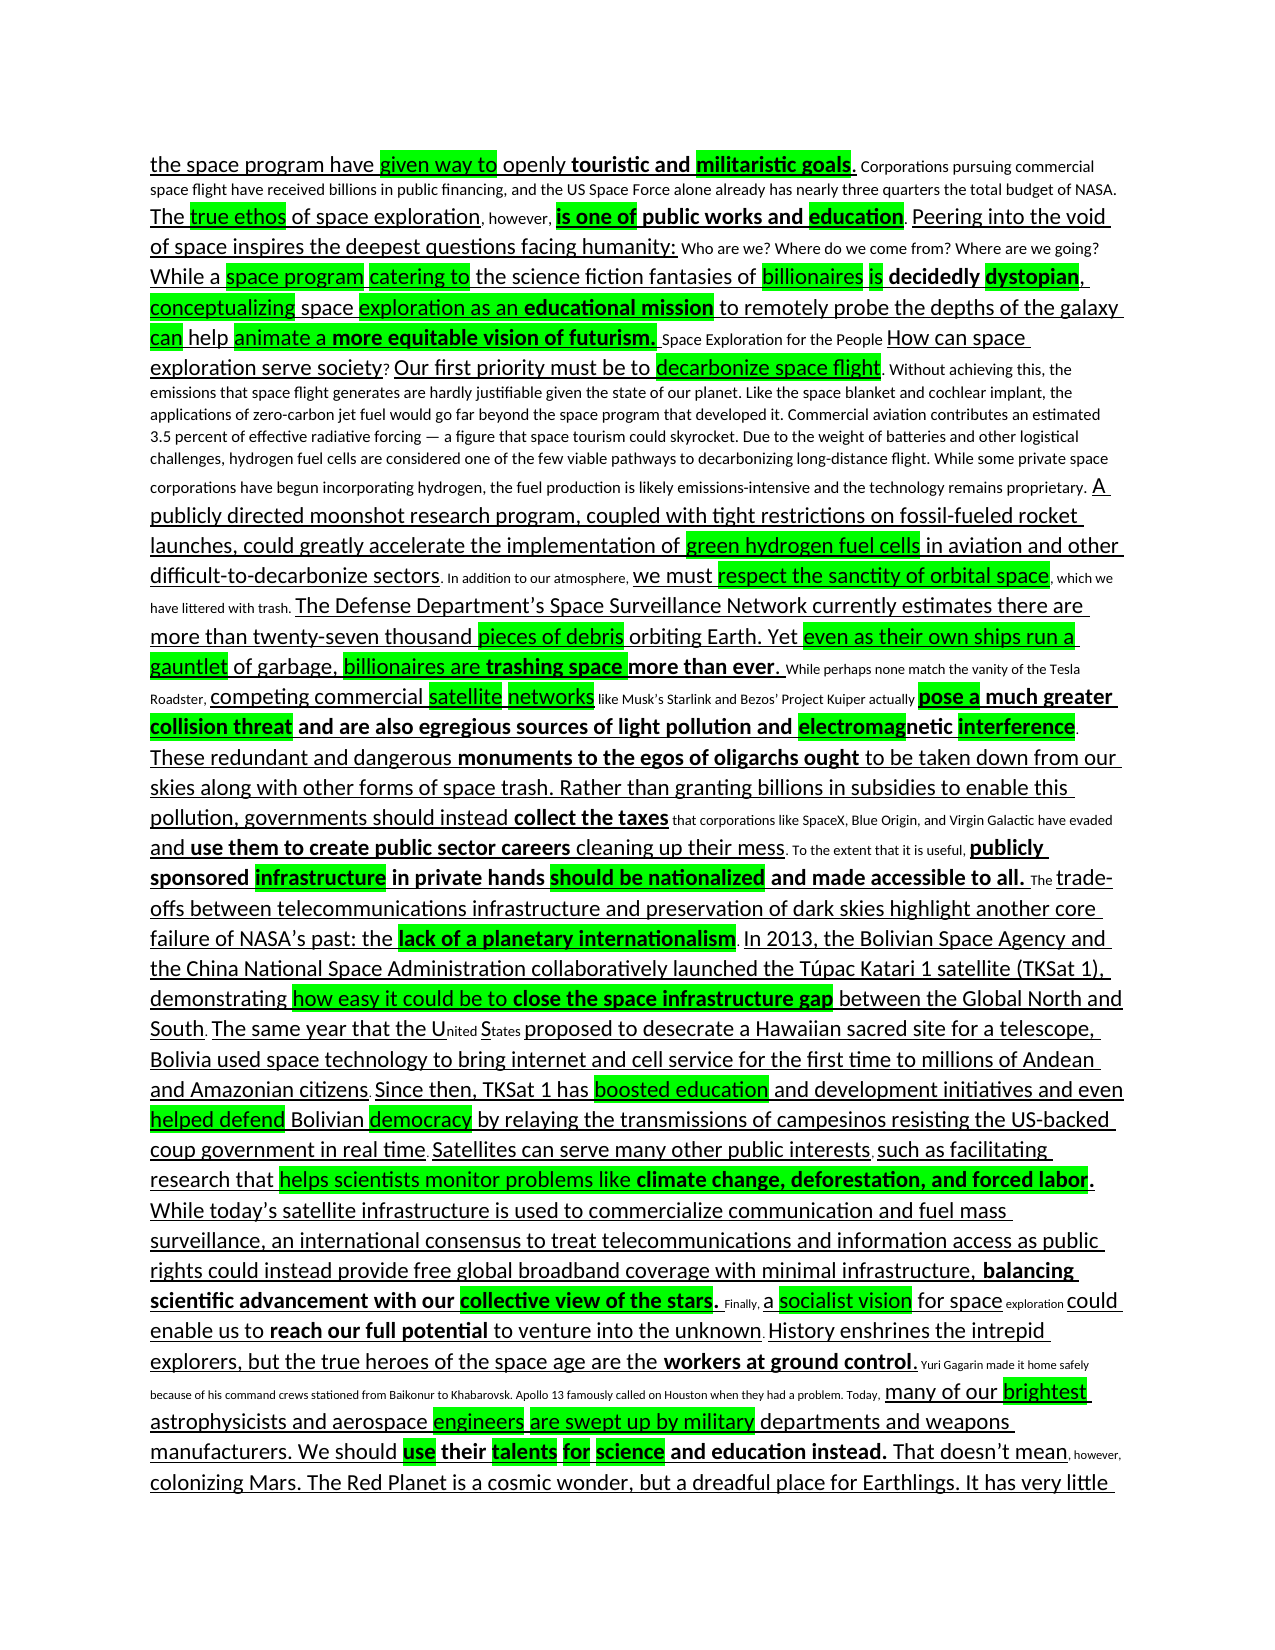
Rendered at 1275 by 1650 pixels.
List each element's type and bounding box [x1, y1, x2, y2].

text [150, 150, 1125, 1496]
